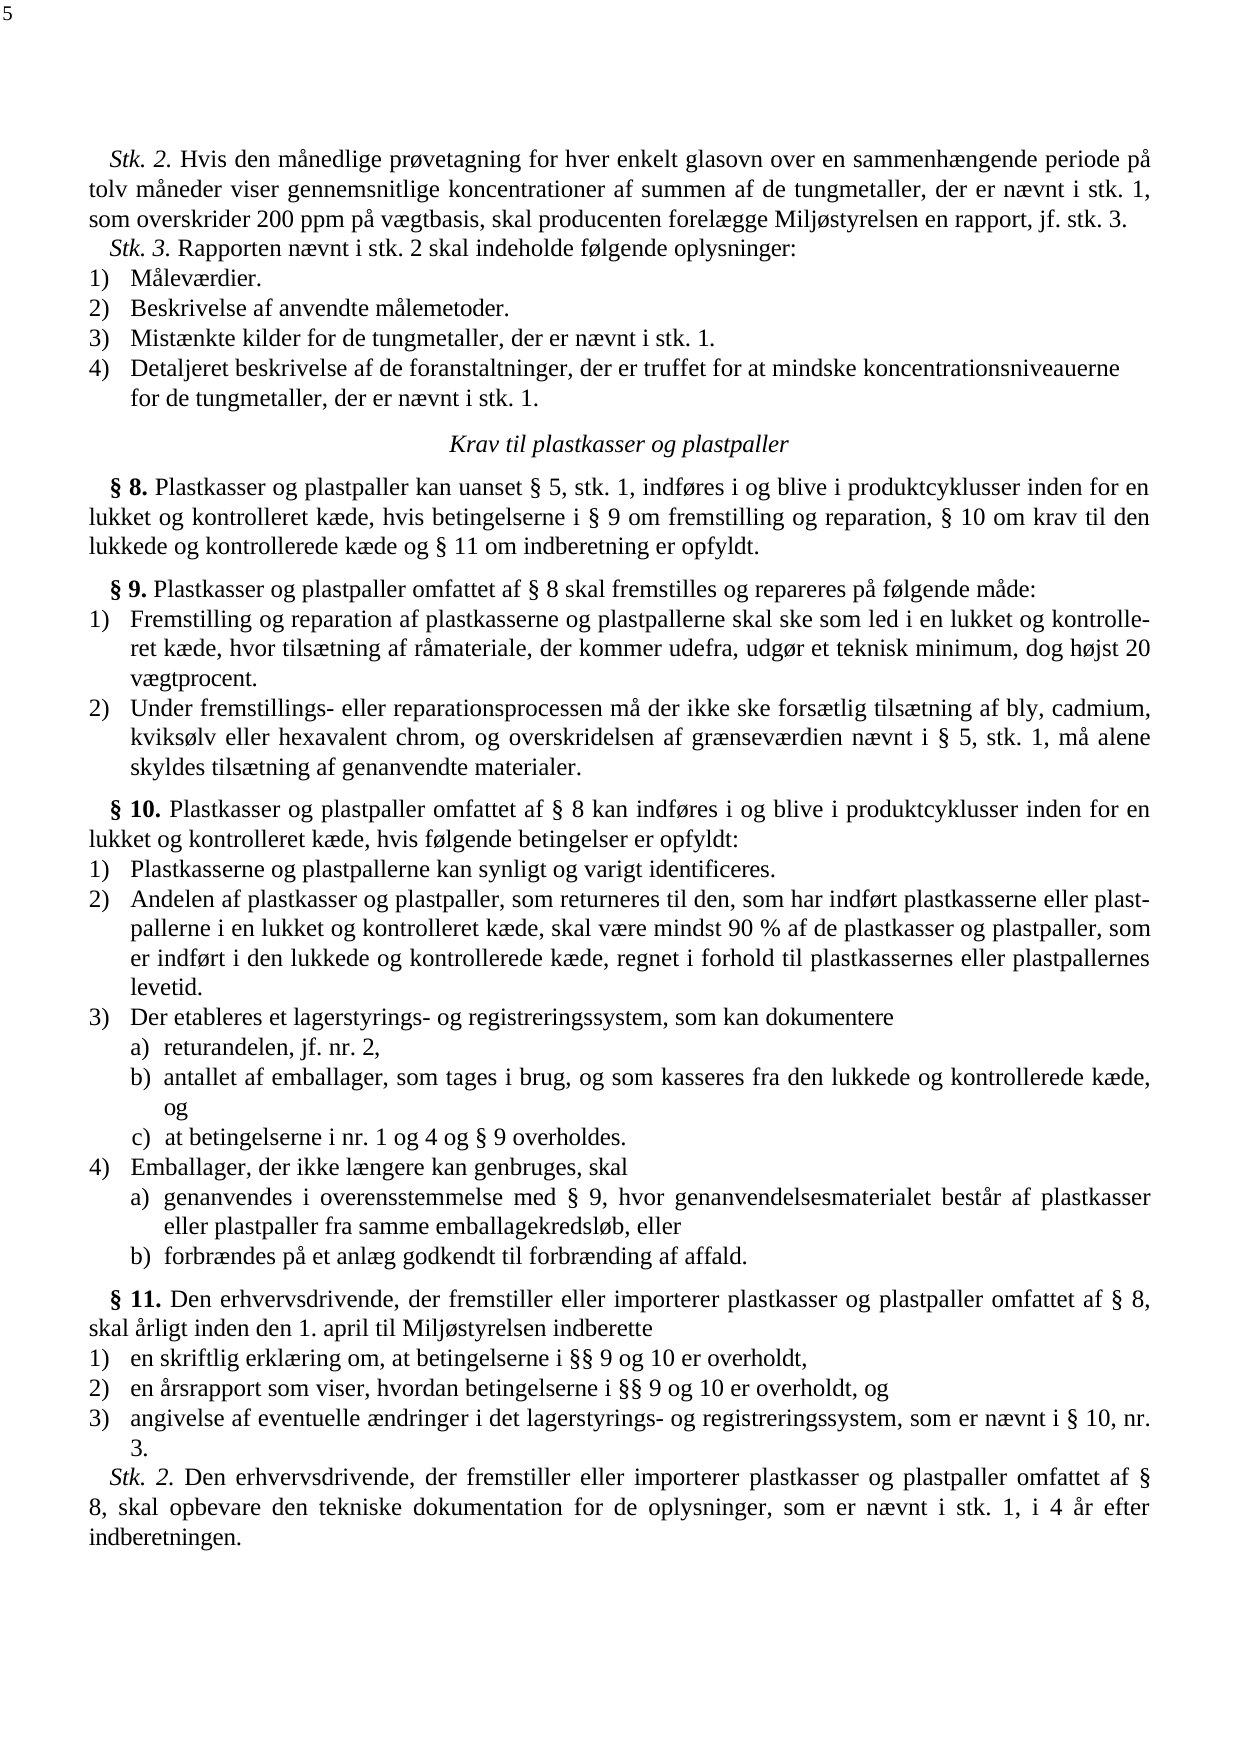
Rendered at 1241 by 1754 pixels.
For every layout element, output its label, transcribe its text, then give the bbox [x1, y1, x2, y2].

list Fremstilling og reparation af plastkasserne og plastpallerne skal ske som led i en lukket og kontrolle- ret kæde, hvor tilsætning af råmateriale, der kommer udefra, udgør et teknisk minimum, dog højst 20 vægtprocent. [88, 604, 1152, 692]
text § 9. Plastkasser og plastpaller omfattet af § 8 skal fremstilles og repareres på følgende måde: [109, 574, 1163, 602]
text § 11. Den erhvervsdrivende, der fremstiller eller importerer plastkasser og plastpaller omfattet af § 8, skal årligt inden den 1. april til Miljøstyrelsen indberette [88, 1284, 1152, 1342]
list en skriftlig erklæring om, at betingelserne i §§ 9 og 10 er overholdt, [88, 1343, 1163, 1372]
list at betingelserne i nr. 1 og 4 og § 9 overholdes. [77, 1122, 626, 1151]
text § 8. Plastkasser og plastpaller kan uanset § 5, stk. 1, indføres i og blive i produktcyklusser inden for en lukket og kontrolleret kæde, hvis betingelserne i § 9 om fremstilling og reparation, § 10 om krav til den lukkede og kontrollerede kæde og § 11 om indberetning er opfyldt. [88, 472, 1152, 560]
text Stk. 2. Hvis den månedlige prøvetagning for hver enkelt glasovn over en sammenhængende periode på tolv måneder viser gennemsnitlige koncentrationer af summen af de tungmetaller, der er nævnt i stk. 1, som overskrider 200 ppm på vægtbasis, skal producenten forelægge Miljøstyrelsen en rapport, jf. stk. 3. [88, 144, 1152, 232]
list forbrændes på et anlæg godkendt til forbrænding af affald. [130, 1241, 1163, 1270]
list genanvendes i overensstemmelse med § 9, hvor genanvendelsesmaterialet består af plastkasser eller plastpaller fra samme emballagekredsløb, eller [130, 1182, 1152, 1240]
list Der etableres et lagerstyrings- og registreringssystem, som kan dokumentere [88, 1002, 1163, 1031]
text Stk. 3. Rapporten nævnt i stk. 2 skal indeholde følgende oplysninger: [109, 233, 1163, 262]
text Stk. 2. Den erhvervsdrivende, der fremstiller eller importerer plastkasser og plastpaller omfattet af § 8, skal opbevare den tekniske dokumentation for de oplysninger, som er nævnt i stk. 1, i 4 år efter indberetningen. [88, 1462, 1152, 1550]
list antallet af emballager, som tages i brug, og som kasseres fra den lukkede og kontrollerede kæde, og [130, 1062, 1152, 1121]
text Krav til plastkasser og plastpaller [449, 429, 1163, 458]
list Detaljeret beskrivelse af de foranstaltninger, der er truffet for at mindske koncentrationsniveauerne for de tungmetaller, der er nævnt i stk. 1. [88, 353, 1152, 412]
list Beskrivelse af anvendte målemetoder. [88, 293, 1163, 322]
list en årsrapport som viser, hvordan betingelserne i §§ 9 og 10 er overholdt, og [88, 1373, 1163, 1402]
list Andelen af plastkasser og plastpaller, som returneres til den, som har indført plastkasserne eller plast- pallerne i en lukket og kontrolleret kæde, skal være mindst 90 % af de plastkasser og plastpaller, som er indført i den lukkede og kontrollerede kæde, regnet i forhold til plastkassernes eller plastpallernes levetid. [88, 884, 1152, 1001]
list Plastkasserne og plastpallerne kan synligt og varigt identificeres. [88, 854, 1163, 882]
list Måleværdier. [88, 263, 1163, 292]
text § 10. Plastkasser og plastpaller omfattet af § 8 kan indføres i og blive i produktcyklusser inden for en lukket og kontrolleret kæde, hvis følgende betingelser er opfyldt: [88, 794, 1152, 853]
list angivelse af eventuelle ændringer i det lagerstyrings- og registreringssystem, som er nævnt i § 10, nr. 3. [88, 1403, 1152, 1461]
list Under fremstillings- eller reparationsprocessen må der ikke ske forsætlig tilsætning af bly, cadmium, kviksølv eller hexavalent chrom, og overskridelsen af grænseværdien nævnt i § 5, stk. 1, må alene skyldes tilsætning af genanvendte materialer. [88, 693, 1152, 781]
list returandelen, jf. nr. 2, [130, 1032, 1163, 1061]
list Mistænkte kilder for de tungmetaller, der er nævnt i stk. 1. [88, 323, 1163, 352]
list Emballager, der ikke længere kan genbruges, skal [77, 1152, 628, 1181]
